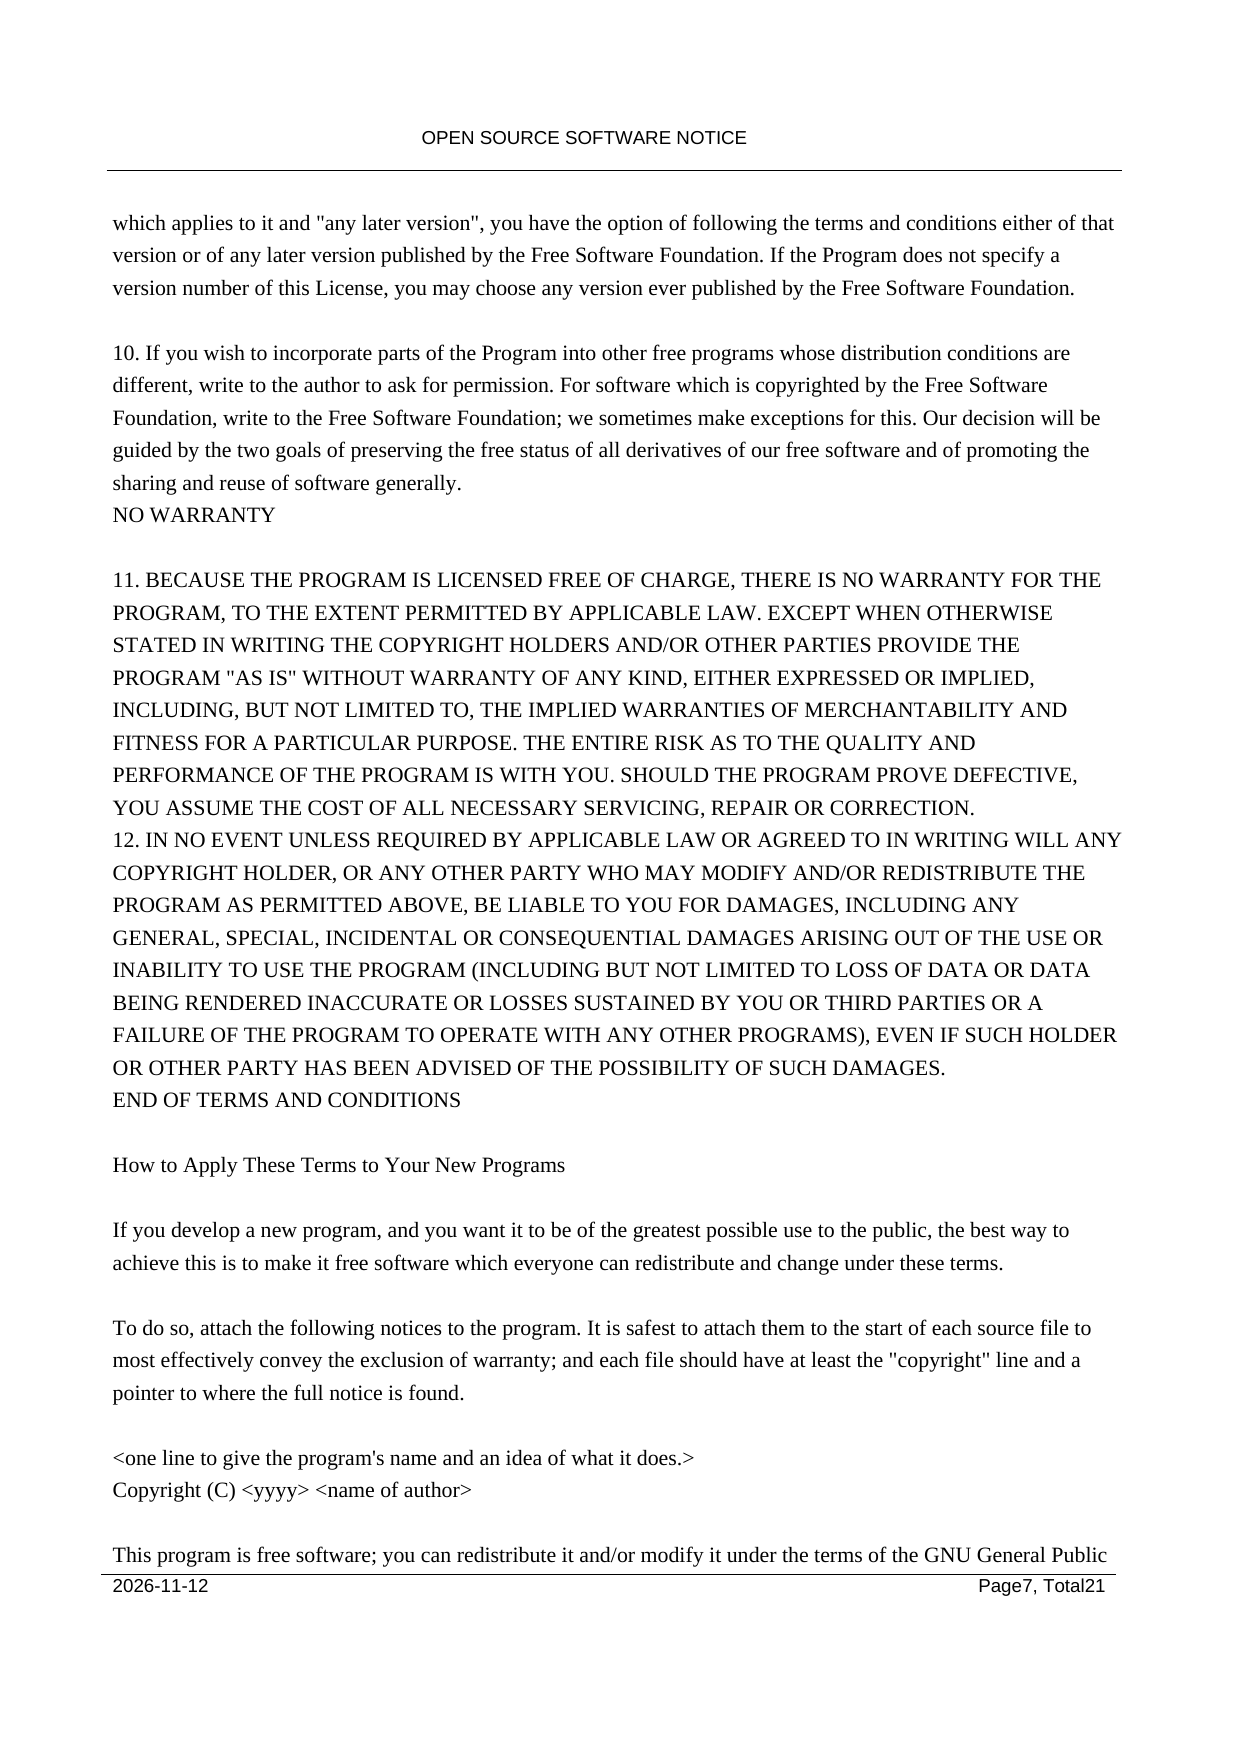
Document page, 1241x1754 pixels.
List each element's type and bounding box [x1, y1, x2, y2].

text [112, 206, 1128, 1571]
